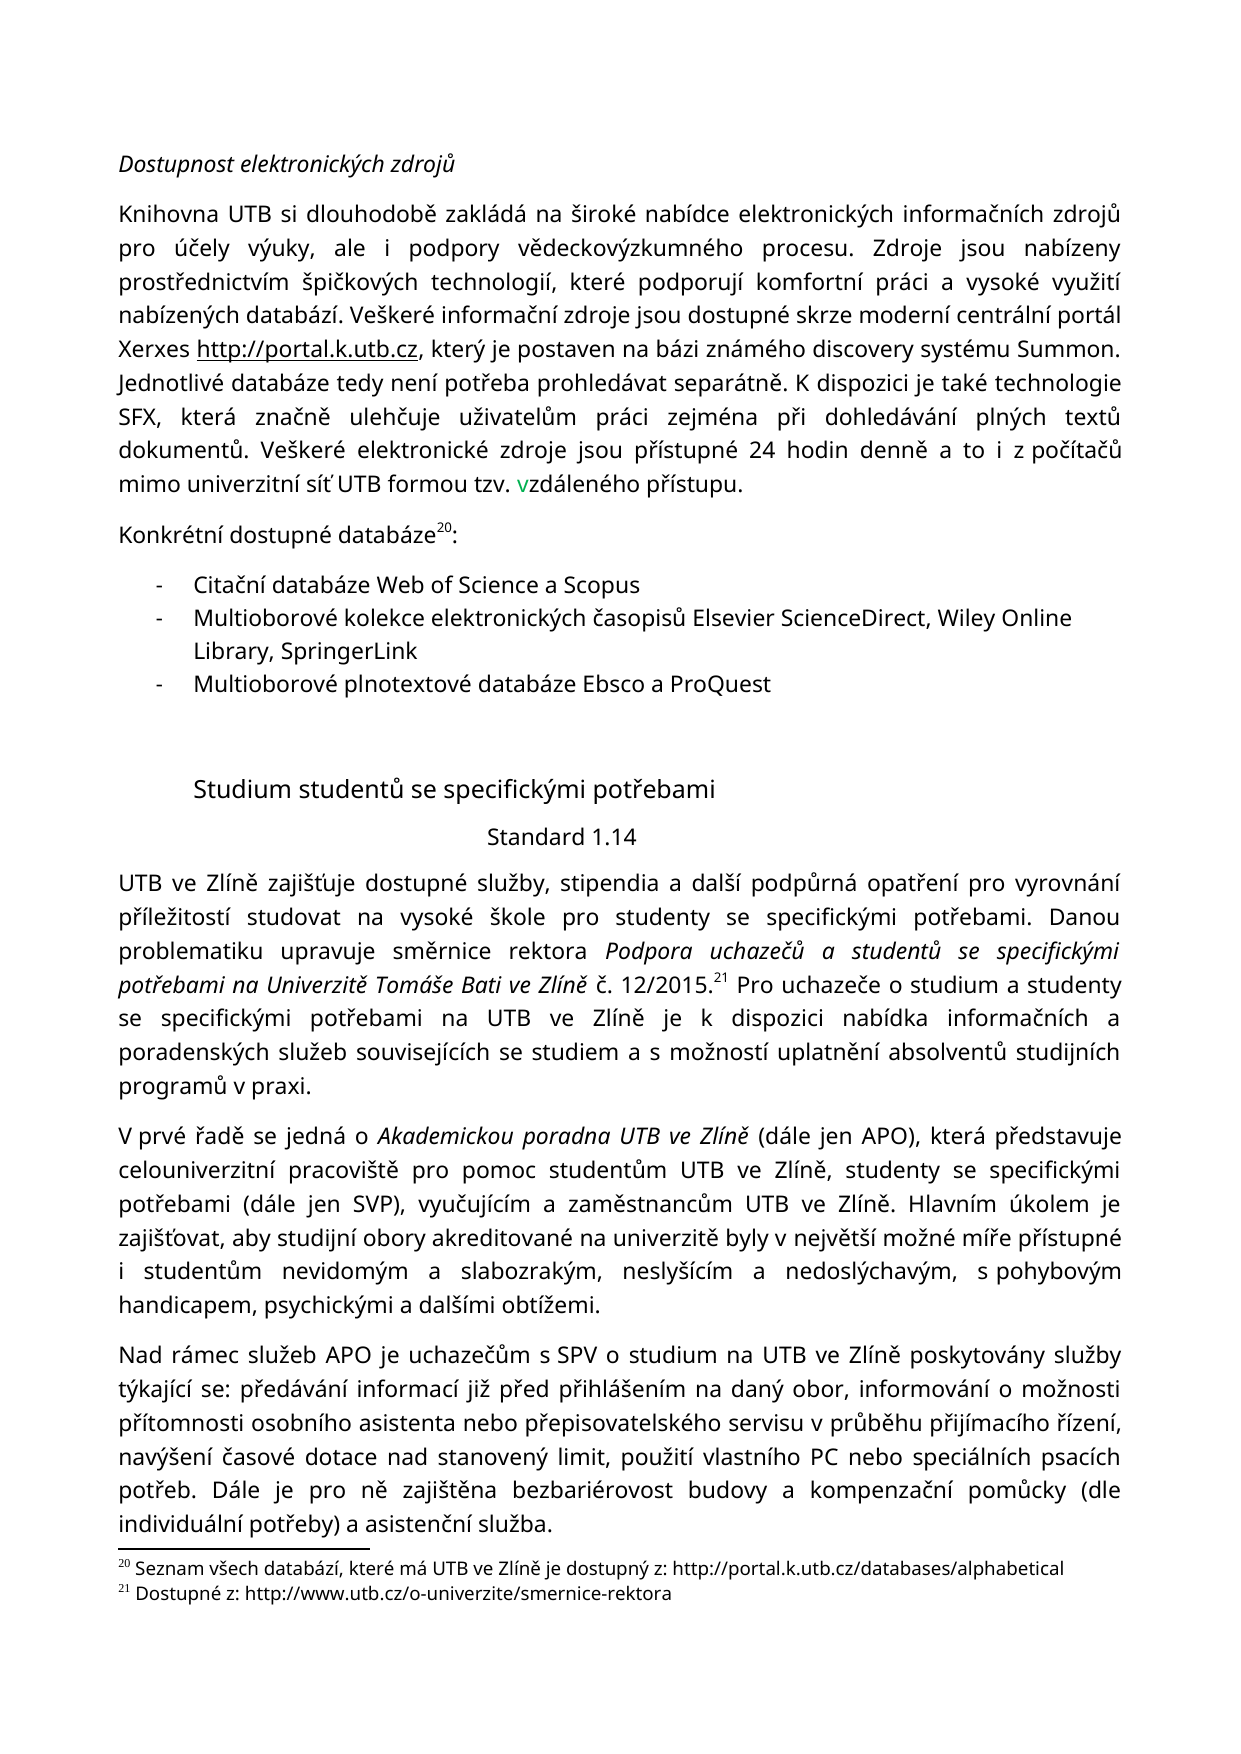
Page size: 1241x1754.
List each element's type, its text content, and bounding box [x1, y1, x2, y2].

text Knihovna UTB si dlouhodobě zakládá na široké nabídce elektronických informačních zdrojů pro účely výuky, ale i podpory vědeckovýzkumného procesu. Zdroje jsou nabízeny prostřednictvím špičkových technologií, které podporují komfortní práci a vysoké využití nabízených databází. Veškeré informační zdroje jsou dostupné skrze moderní centrální portál Xerxes http://portal.k.utb.cz, který je postaven na bázi známého discovery systému Summon. Jednotlivé databáze tedy není potřeba prohledávat separátně. K dispozici je také technologie SFX, která značně ulehčuje uživatelům práci zejména při dohledávání plných textů dokumentů. Veškeré elektronické zdroje jsou přístupné 24 hodin denně a to i z počítačů mimo univerzitní síť UTB formou tzv. vzdáleného přístupu. [118, 198, 1122, 499]
text Studium studentů se specifickými potřebami [193, 772, 1122, 806]
list Multioborové plnotextové databáze Ebsco a ProQuest [156, 668, 1122, 699]
text V prvé řadě se jedná o Akademickou poradna UTB ve Zlíně (dále jen APO), která představuje celouniverzitní pracoviště pro pomoc studentům UTB ve Zlíně, studenty se specifickými potřebami (dále jen SVP), vyučujícím a zaměstnancům UTB ve Zlíně. Hlavním úkolem je zajišťovat, aby studijní obory akreditované na univerzitě byly v největší možné míře přístupné i studentům nevidomým a slabozrakým, neslyšícím a nedoslýchavým, s pohybovým handicapem, psychickými a dalšími obtížemi. [118, 1120, 1122, 1320]
text Konkrétní dostupné databáze: [118, 518, 1122, 550]
text UTB ve Zlíně zajišťuje dostupné služby, stipendia a další podpůrná opatření pro vyrovnání příležitostí studovat na vysoké škole pro studenty se specifickými potřebami. Danou problematiku upravuje směrnice rektora Podpora uchazečů a studentů se specifickými potřebami na Univerzitě Tomáše Bati ve Zlíně č. 12/2015. Pro uchazeče o studium a studenty se specifickými potřebami na UTB ve Zlíně je k dispozici nabídka informačních a poradenských služeb souvisejících se studiem a s možností uplatnění absolventů studijních programů v praxi. [118, 867, 1122, 1101]
text Nad rámec služeb APO je uchazečům s SPV o studium na UTB ve Zlíně poskytovány služby týkající se: předávání informací již před přihlášením na daný obor, informování o možnosti přítomnosti osobního asistenta nebo přepisovatelského servisu v průběhu přijímacího řízení, navýšení časové dotace nad stanovený limit, použití vlastního PC nebo speciálních psacích potřeb. Dále je pro ně zajištěna bezbariérovost budovy a kompenzační pomůcky (dle individuální potřeby) a asistenční služba. [118, 1339, 1122, 1539]
text Standard 1.14 [118, 821, 1122, 852]
list Citační databáze Web of Science a Scopus [156, 569, 1122, 600]
text Dostupnost elektronických zdrojů [118, 148, 1122, 179]
list Multioborové kolekce elektronických časopisů Elsevier ScienceDirect, Wiley Online Library, SpringerLink [156, 602, 1122, 666]
